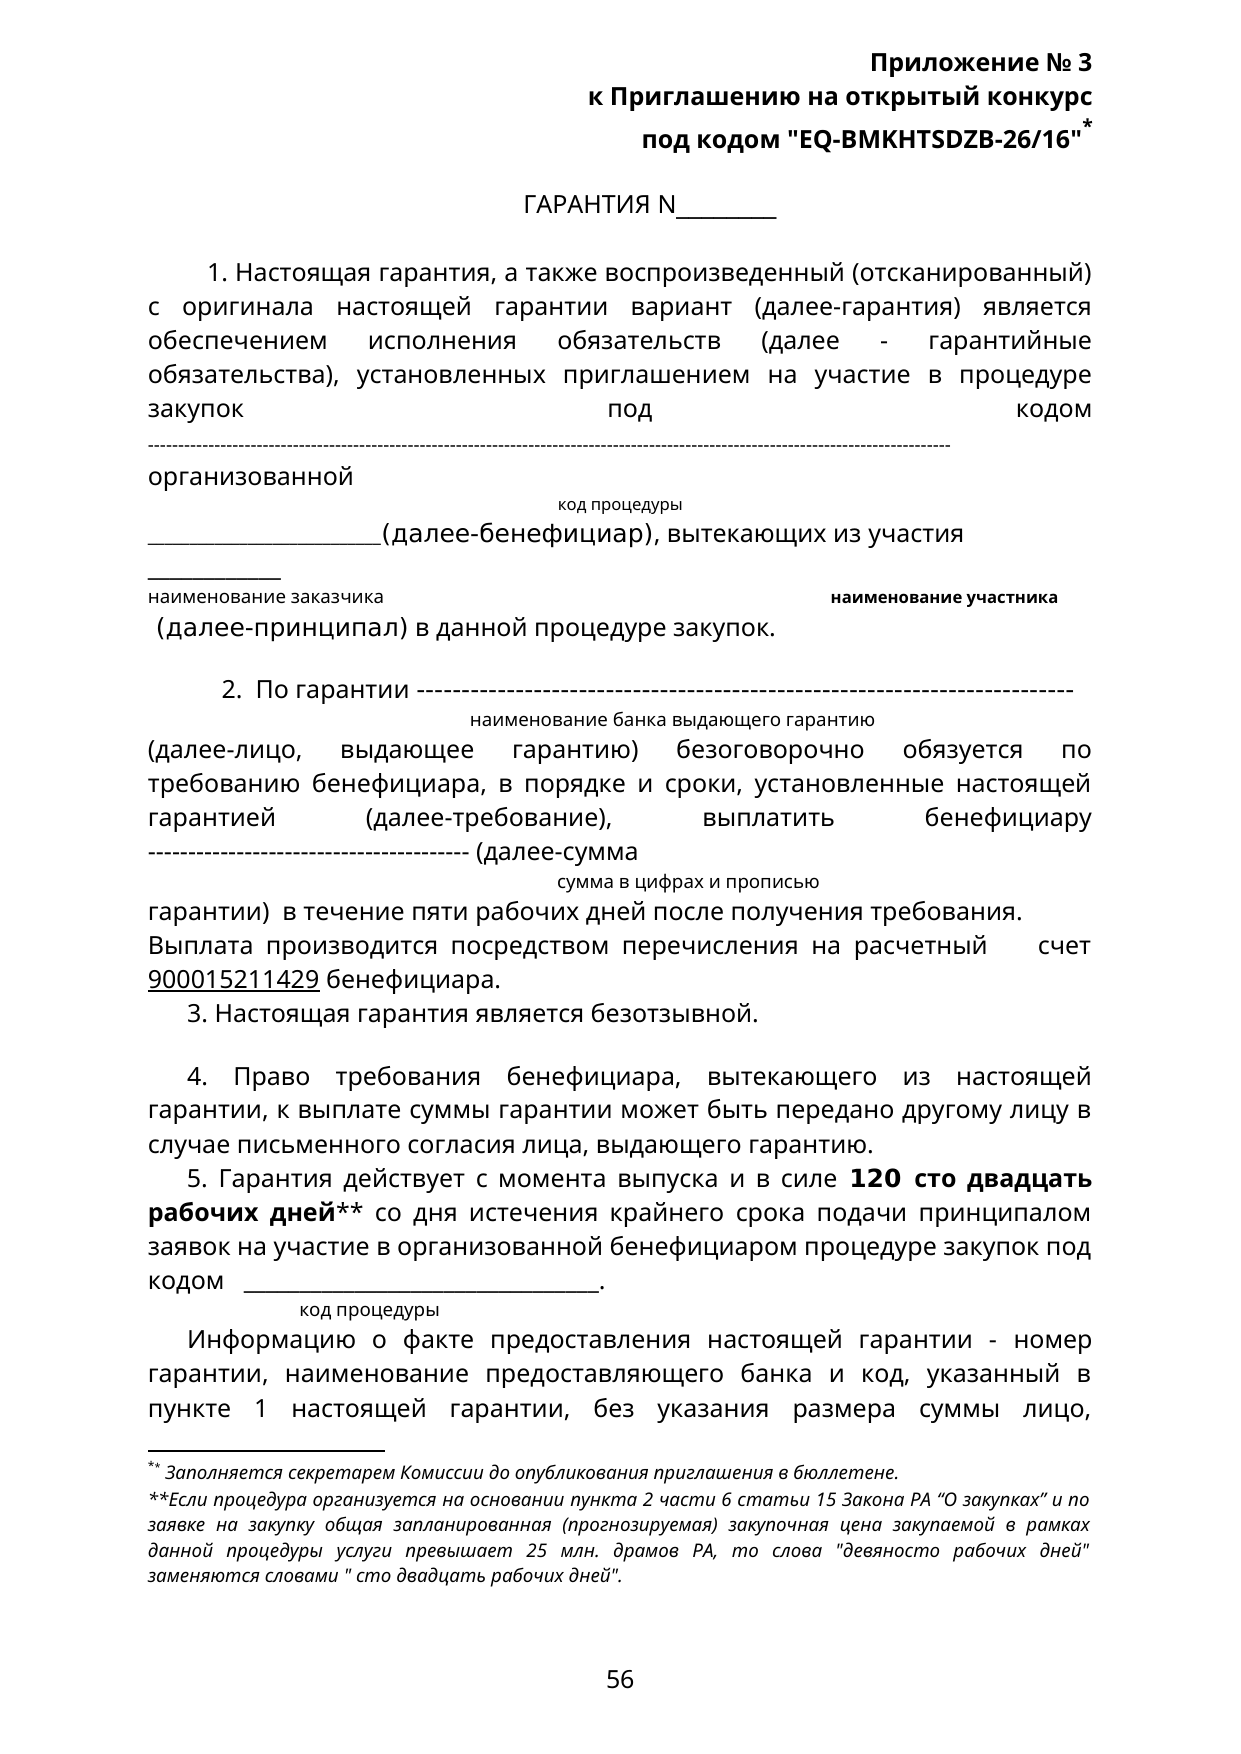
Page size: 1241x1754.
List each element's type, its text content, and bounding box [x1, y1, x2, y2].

text 5. Гарантия действует с момента выпуска и в силе 120 сто двадцать рабочих дней** со дня истечения крайнего срока подачи принципалом заявок на участие в организованной бенефициаром процедуре закупок под кодом ________________________________. [148, 1160, 1092, 1297]
text код процедуры [148, 493, 1092, 516]
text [148, 1322, 1092, 1424]
text ГАРАНТИЯ N________ [148, 186, 1092, 220]
text гарантии) в течение пяти рабочих дней после получения требования. [148, 893, 1092, 927]
text сумма в цифрах и прописью [148, 868, 1092, 893]
text Приложение № 3 [148, 44, 1092, 78]
text наименование заказчика наименование участника [148, 584, 1092, 609]
text Выплата производится посредством перечисления на расчетный счет 900015211429 бенефициара. [148, 927, 1092, 996]
text (далее-лицо, выдающее гарантию) безоговорочно обязуется по требованию бенефициара, в порядке и сроки, установленные настоящей гарантией (далее-требование), выплатить бенефициару ---------------------------------------- (далее-сумма [148, 732, 1092, 868]
text 1. Настоящая гарантия, а также воспроизведенный (отсканированный) с оригинала настоящей гарантии вариант (далее-гарантия) является обеспечением исполнения обязательств (далее - гарантийные обязательства), установленных приглашением на участие в процедуре закупок под кодом ------------------------------------------------------------------------------------------------------------------------------------- организованной [148, 254, 1092, 493]
text (далее-принципал) в данной процедуре закупок. [148, 609, 1092, 643]
text код процедуры [148, 1297, 1092, 1322]
text ____________________________(далее-бенефициар), вытекающих из участия ____________ [148, 516, 1092, 584]
text 4. Право требования бенефициара, вытекающего из настоящей гарантии, к выплате суммы гарантии может быть передано другому лицу в случае письменного согласия лица, выдающего гарантию. [148, 1058, 1092, 1160]
text 3. Настоящая гарантия является безотзывной. [148, 996, 1092, 1030]
text наименование банка выдающего гарантию [148, 706, 1092, 732]
text 2. По гарантии ------------------------------------------------------------------------- [148, 672, 1092, 706]
text к Приглашению на открытый конкурс под кодом "EQ-BMKHTSDZB-26/16"* [148, 78, 1092, 158]
